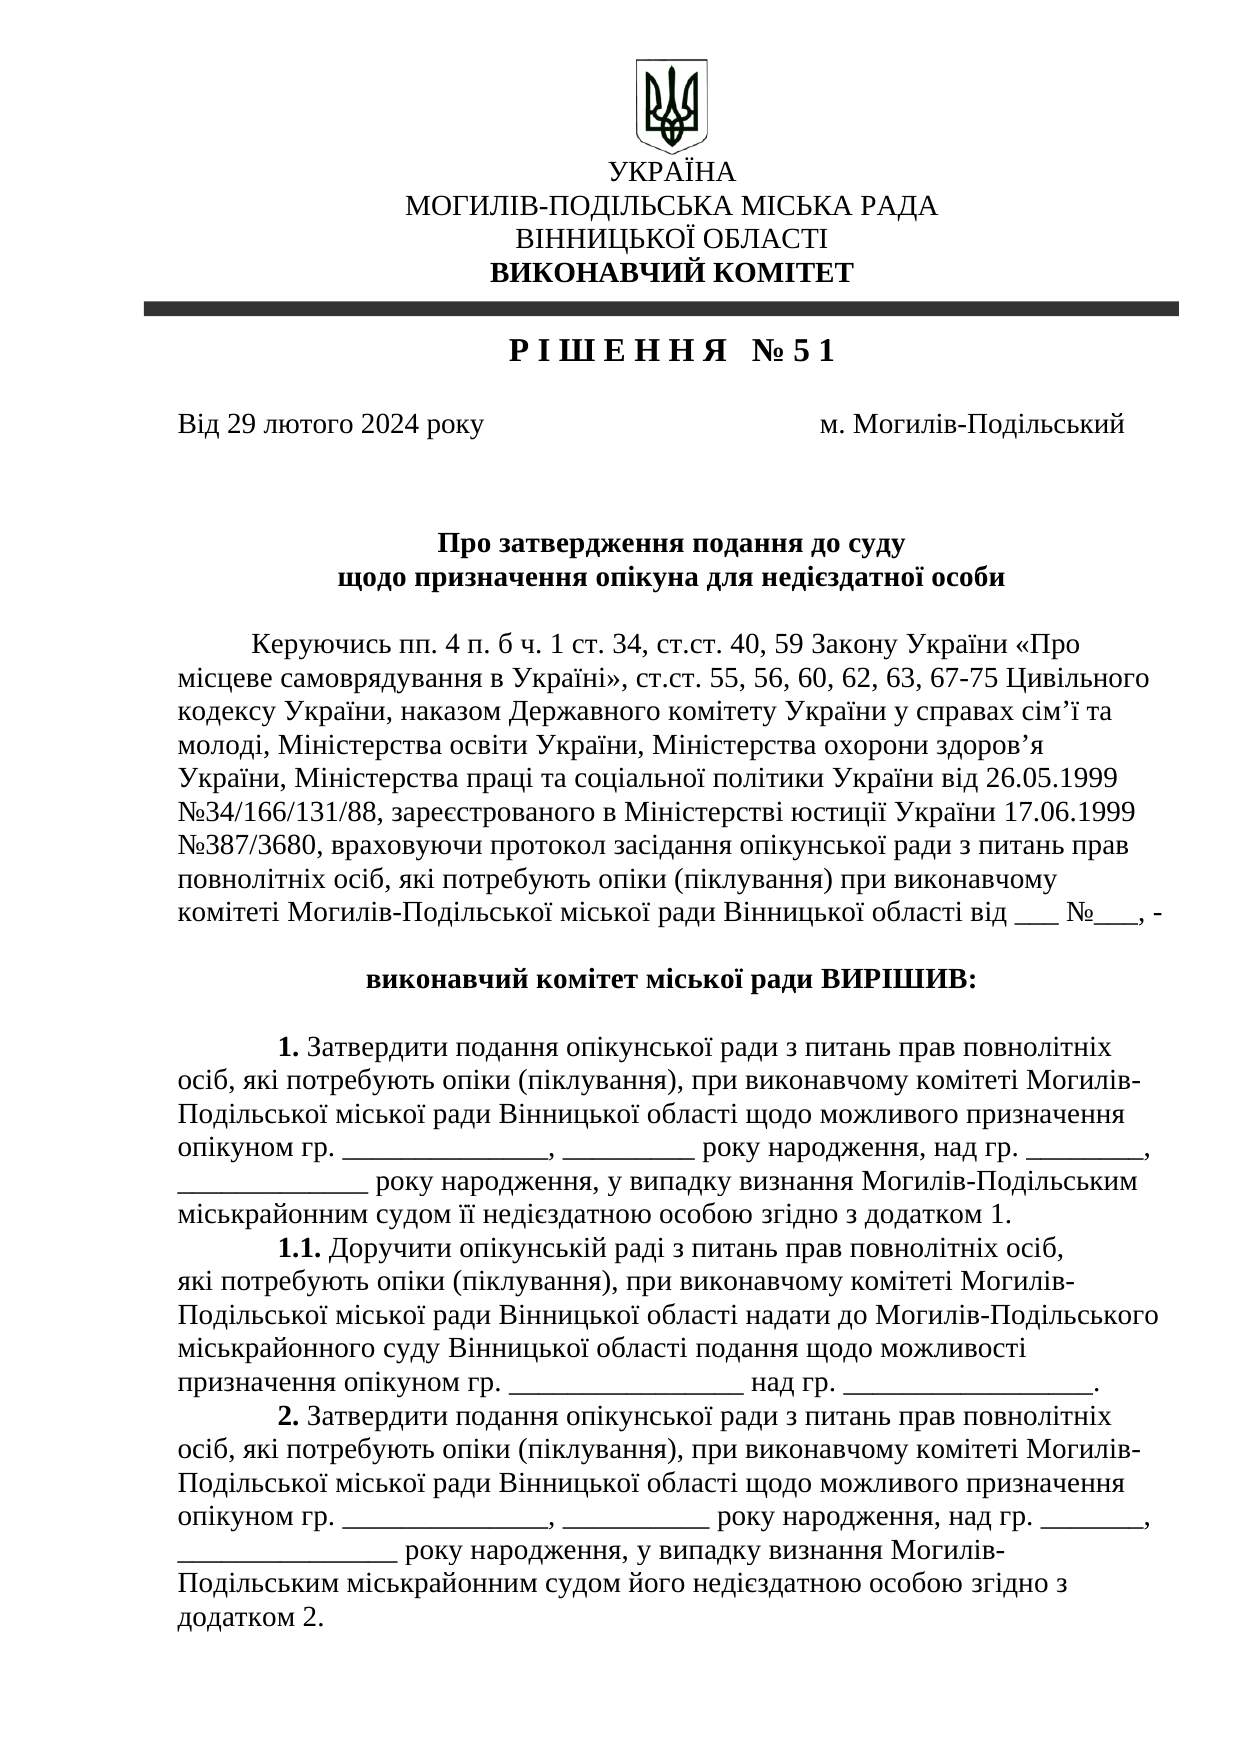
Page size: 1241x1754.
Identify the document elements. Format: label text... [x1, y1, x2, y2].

text 2. Затвердити подання опікунської ради з питань прав повнолітніх осіб, які потребують опіки (піклування), при виконавчому комітеті Могилів-Подільської міської ради Вінницької області щодо можливого призначення опікуном гр. ______________, __________ року народження, над гр. _______, _______________ року народження, у випадку визнання Могилів-Подільським міськрайонним судом його недієздатною особою згідно з додатком 2. [177, 1398, 1167, 1632]
text №387/3680, враховуючи протокол засідання опікунської ради з питань прав повнолітніх осіб, які потребують опіки (піклування) при виконавчому комітеті Могилів-Подільської міської ради Вінницької області від ___ №___, - [177, 827, 1167, 928]
text щодо призначення опікуна для недієздатної особи [177, 559, 1167, 593]
text Від 29 лютого 2024 року м. Могилів-Подільський [177, 406, 1167, 439]
text ВИКОНАВЧИЙ КОМІТЕТ [177, 255, 1167, 289]
text 1. Затвердити подання опікунської ради з питань прав повнолітніх осіб, які потребують опіки (піклування), при виконавчому комітеті Могилів-Подільської міської ради Вінницької області щодо можливого призначення опікуном гр. ______________, _________ року народження, над гр. ________, _____________ року народження, у випадку визнання Могилів-Подільським міськрайонним судом її недієздатною особою згідно з додатком 1. [177, 1029, 1167, 1230]
text РІШЕННЯ №51 [177, 317, 1167, 368]
text Керуючись пп. 4 п. б ч. 1 ст. 34, ст.ст. 40, 59 Закону України «Про місцеве самоврядування в Україні», ст.ст. 55, 56, 60, 62, 63, 67-75 Цивільного кодексу України, наказом Державного комітету України у справах сім’ї та молоді, Міністерства освіти України, Міністерства охорони здоров’я [177, 626, 1167, 760]
text які потребують опіки (піклування), при виконавчому комітеті Могилів-Подільської міської ради Вінницької області надати до Могилів-Подільського міськрайонного суду Вінницької області подання щодо можливості призначення опікуном гр. ________________ над гр. _________________. [177, 1263, 1167, 1398]
text 1.1. Доручити опікунській раді з питань прав повнолітніх осіб, [177, 1230, 1167, 1263]
text УКРАЇНА МОГИЛІВ-ПОДІЛЬСЬКА МІСЬКА РАДА ВІННИЦЬКОЇ ОБЛАСТІ [177, 154, 1167, 255]
text виконавчий комітет міської ради ВИРІШИВ: [177, 962, 1167, 995]
picture [636, 59, 708, 155]
text України, Міністерства праці та соціальної політики України від 26.05.1999 №34/166/131/88, зареєстрованого в Міністерстві юстиції України 17.06.1999 [177, 760, 1167, 827]
text Про затвердження подання до суду [177, 526, 1167, 559]
